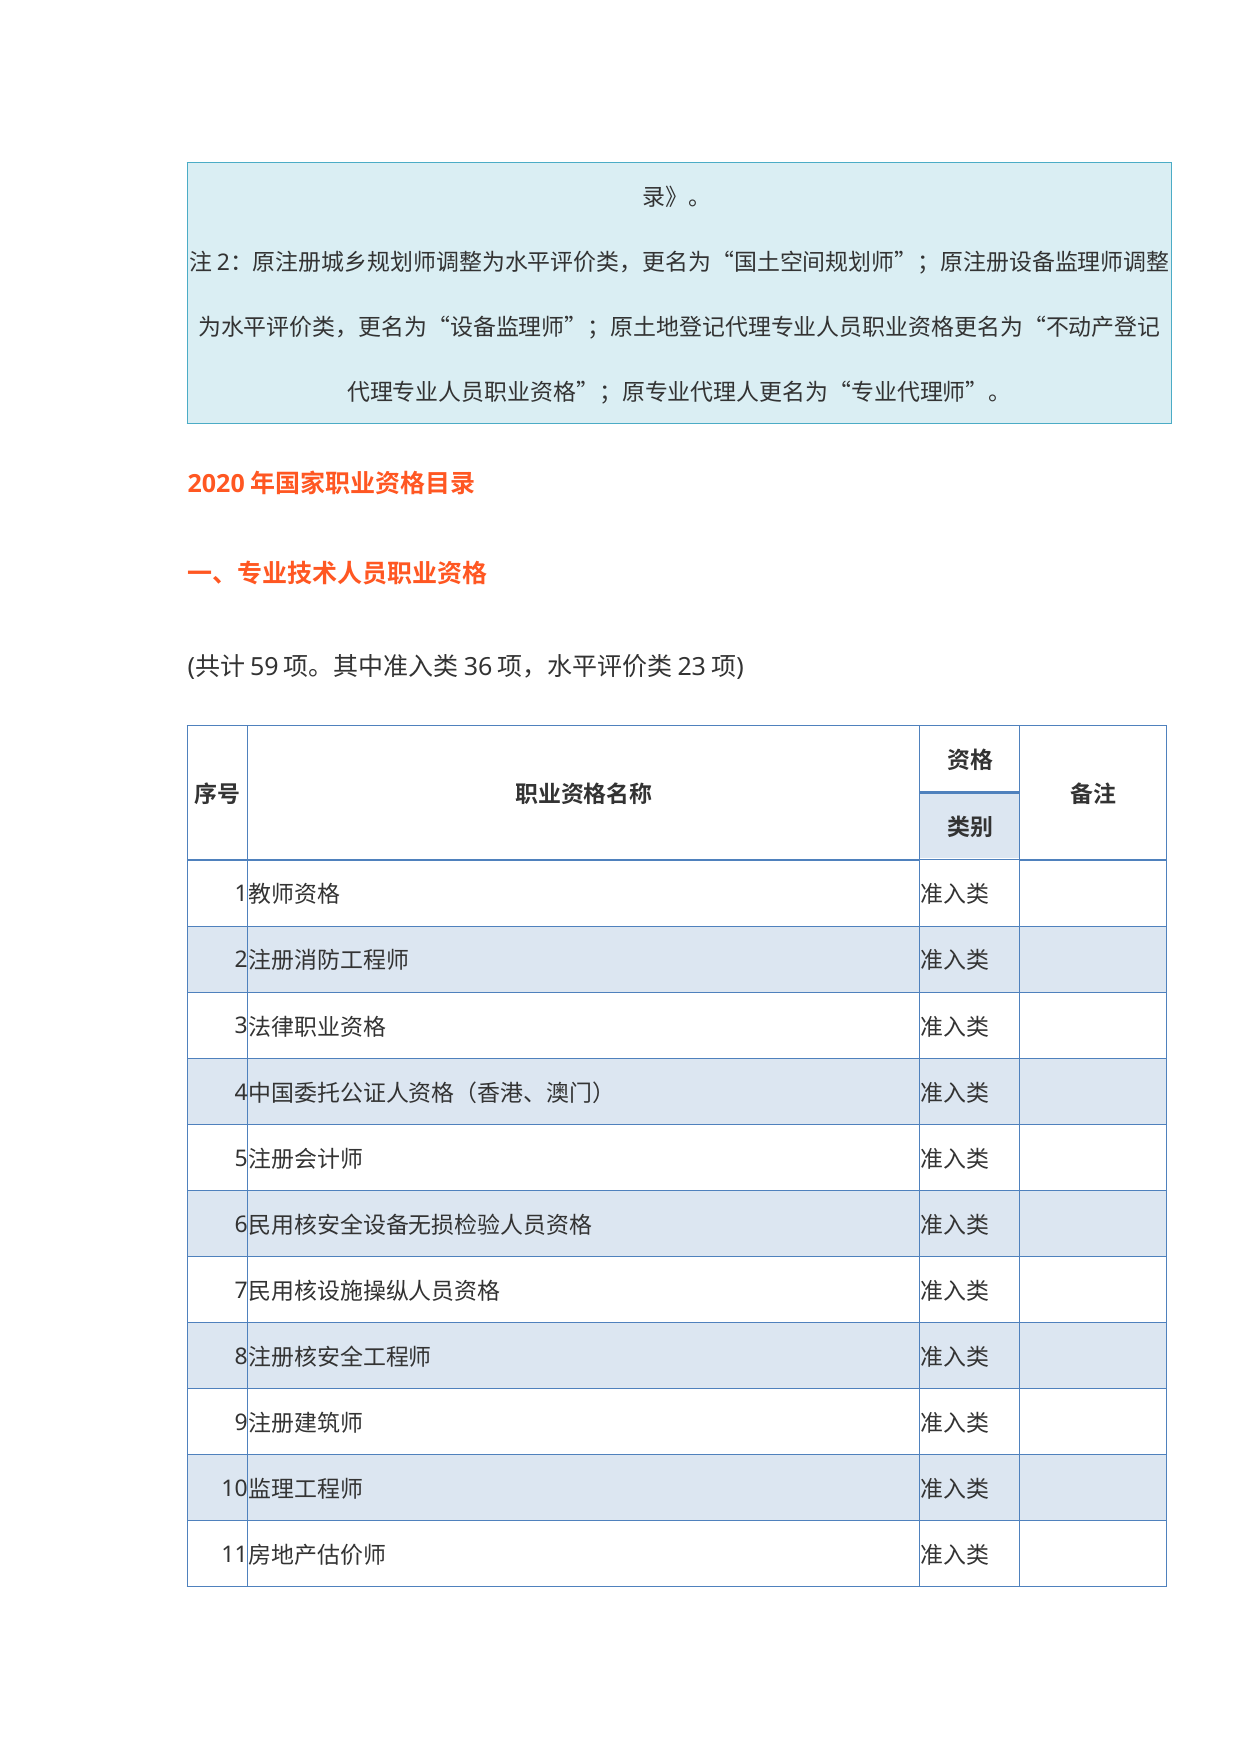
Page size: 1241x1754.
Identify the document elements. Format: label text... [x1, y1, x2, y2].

table_header 职业资格名称 [248, 726, 919, 858]
table_cell [1020, 861, 1166, 926]
table_cell [1020, 1125, 1166, 1190]
table_cell 注册会计师 [248, 1125, 919, 1190]
table_cell 注册建筑师 [248, 1389, 919, 1454]
table_cell 准入类 [920, 1191, 1019, 1256]
table_cell 11 [188, 1521, 247, 1586]
table_cell 注册核安全工程师 [248, 1323, 919, 1388]
text (共计59项。其中准入类36项，水平评价类23项) [187, 632, 1053, 697]
table_cell 准入类 [920, 1455, 1019, 1520]
table_header 备注 [1020, 726, 1166, 858]
table_cell 6 [188, 1191, 247, 1256]
table_cell 准入类 [920, 993, 1019, 1058]
table_cell 2 [188, 927, 247, 992]
table_cell 1 [188, 861, 247, 926]
table_cell [1020, 1323, 1166, 1388]
table_cell 准入类 [920, 1389, 1019, 1454]
table_cell [1020, 1059, 1166, 1124]
table_cell 房地产估价师 [248, 1521, 919, 1586]
table_cell 10 [188, 1455, 247, 1520]
table_cell [1020, 993, 1166, 1058]
table_cell 准入类 [920, 860, 1019, 926]
table_cell 民用核设施操纵人员资格 [248, 1257, 919, 1322]
table_header 序号 [188, 726, 247, 858]
table_cell 类别 [920, 794, 1019, 858]
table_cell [188, 163, 1171, 423]
table_cell 准入类 [920, 1059, 1019, 1124]
table_cell 准入类 [920, 1125, 1019, 1190]
table_cell 准入类 [920, 1521, 1019, 1586]
table_cell 中国委托公证人资格（香港、澳门） [248, 1059, 919, 1124]
table_cell 7 [188, 1257, 247, 1322]
subtitle 2020年国家职业资格目录 [187, 449, 1053, 514]
table_cell 民用核安全设备无损检验人员资格 [248, 1191, 919, 1256]
table_cell [1020, 1389, 1166, 1454]
table_cell 注册消防工程师 [248, 927, 919, 992]
table_cell 准入类 [920, 1257, 1019, 1322]
table_cell [1020, 927, 1166, 992]
table_cell [1020, 1191, 1166, 1256]
table_header 资格 [920, 726, 1019, 791]
table_cell 准入类 [920, 927, 1019, 992]
table_cell [1020, 1257, 1166, 1322]
table_cell 3 [188, 993, 247, 1058]
table_cell [1020, 1455, 1166, 1520]
table_cell 监理工程师 [248, 1455, 919, 1520]
table_cell 法律职业资格 [248, 993, 919, 1058]
table_cell 5 [188, 1125, 247, 1190]
subtitle 一、专业技术人员职业资格 [187, 539, 1053, 604]
table_cell 8 [188, 1323, 247, 1388]
table_cell 教师资格 [248, 861, 919, 926]
table_cell 9 [188, 1389, 247, 1454]
table_cell 准入类 [920, 1323, 1019, 1388]
table_cell 4 [188, 1059, 247, 1124]
table_cell [1020, 1521, 1166, 1586]
